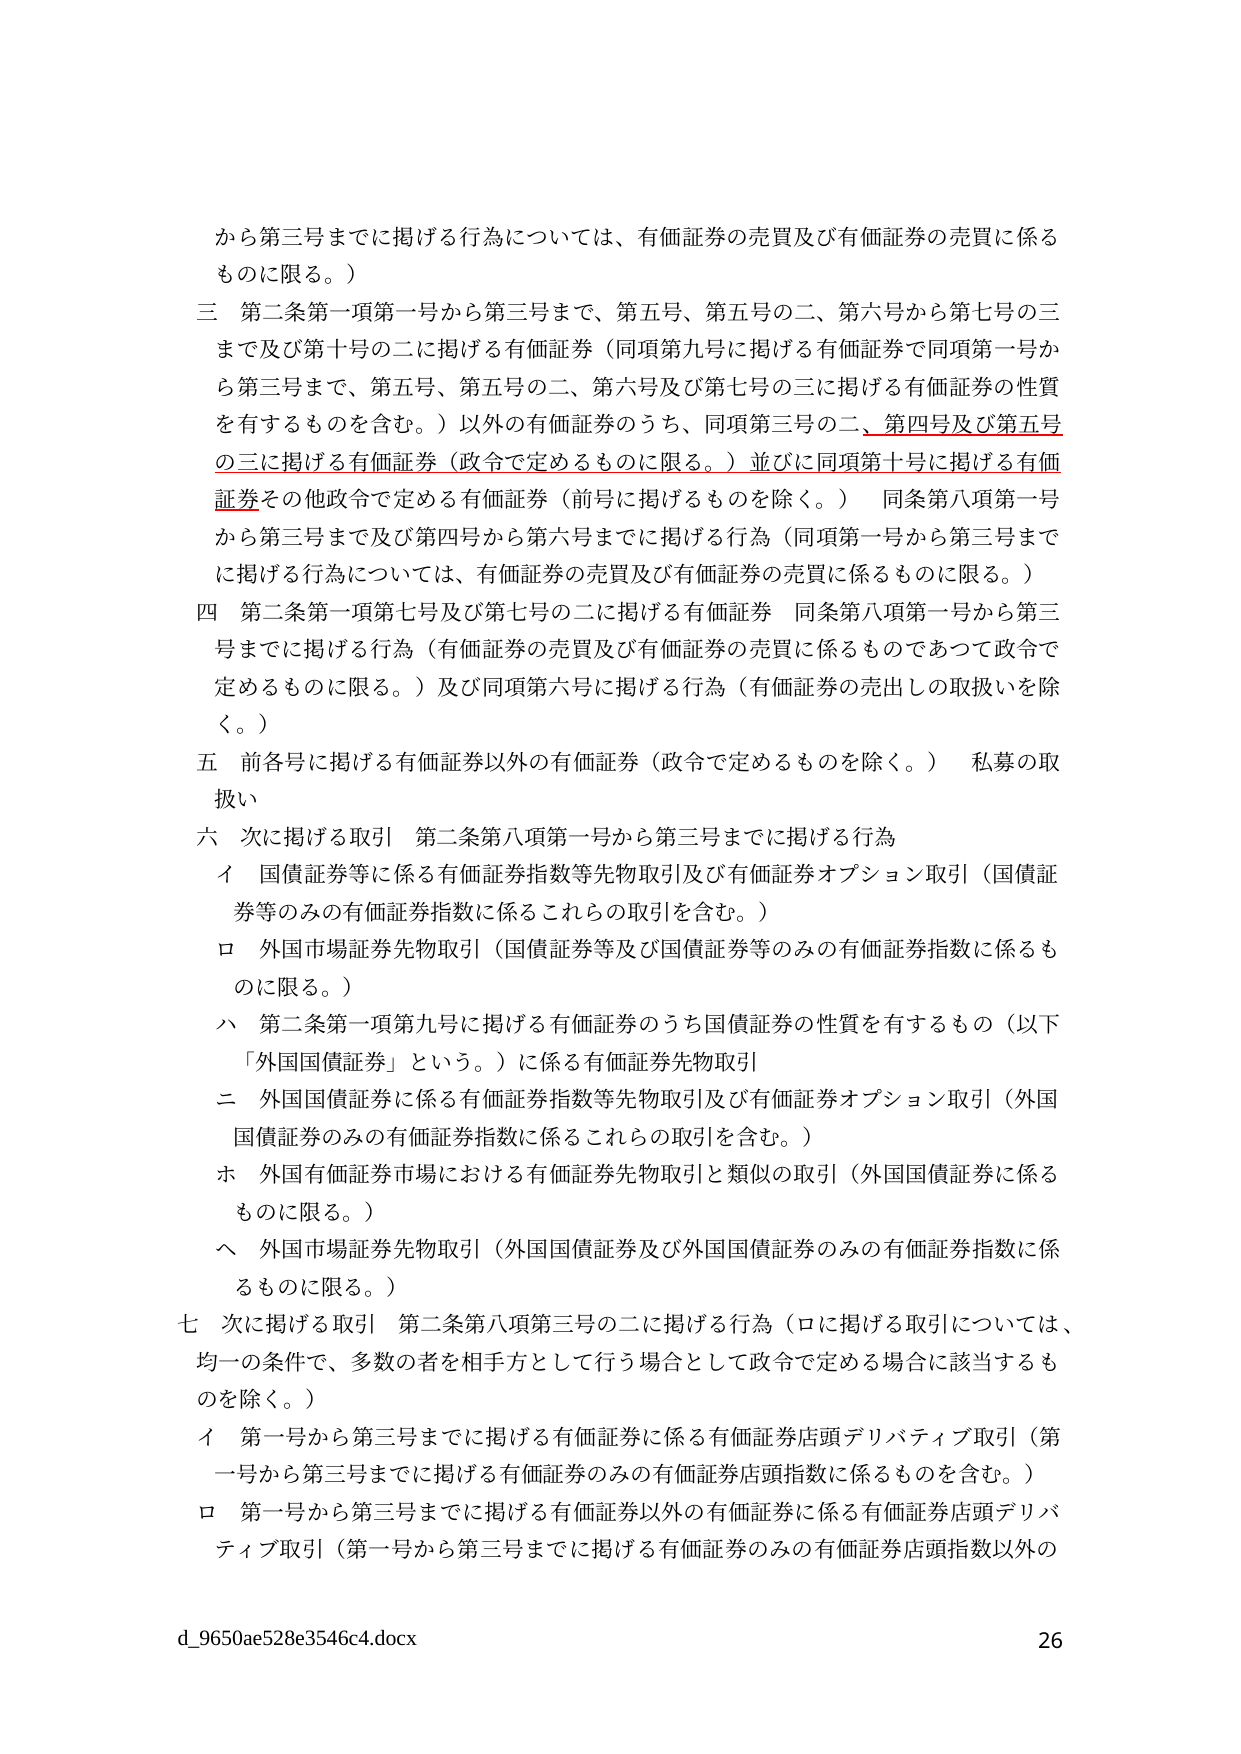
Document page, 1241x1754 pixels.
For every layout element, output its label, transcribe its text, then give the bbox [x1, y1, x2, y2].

text 四 第二条第一項第七号及び第七号の二に掲げる有価証券 同条第八項第一号から第三号までに掲げる行為（有価証券の売買及び有価証券の売買に係るものであつて政令で定めるものに限る。）及び同項第六号に掲げる行為（有価証券の売出しの取扱いを除く。） [196, 592, 1063, 742]
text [196, 1492, 1063, 1567]
text ロ 外国市場証券先物取引（国債証券等及び国債証券等のみの有価証券指数に係るものに限る。） [215, 929, 1063, 1004]
text ヘ 外国市場証券先物取引（外国国債証券及び外国国債証券のみの有価証券指数に係るものに限る。） [215, 1229, 1063, 1304]
text 六 次に掲げる取引 第二条第八項第一号から第三号までに掲げる行為 [196, 817, 1063, 854]
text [196, 217, 1063, 292]
text イ 国債証券等に係る有価証券指数等先物取引及び有価証券オプション取引（国債証券等のみの有価証券指数に係るこれらの取引を含む。） [215, 854, 1063, 929]
text イ 第一号から第三号までに掲げる有価証券に係る有価証券店頭デリバティブ取引（第一号から第三号までに掲げる有価証券のみの有価証券店頭指数に係るものを含む。） [196, 1417, 1063, 1492]
text 三 第二条第一項第一号から第三号まで、第五号、第五号の二、第六号から第七号の三まで及び第十号の二に掲げる有価証券（同項第九号に掲げる有価証券で同項第一号から第三号まで、第五号、第五号の二、第六号及び第七号の三に掲げる有価証券の性質を有するものを含む。）以外の有価証券のうち、同項第三号の二、第四号及び第五号の三に掲げる有価証券（政令で定めるものに限る。）並びに同項第十号に掲げる有価証券その他政令で定める有価証券（前号に掲げるものを除く。） 同条第八項第一号から第三号まで及び第四号から第六号までに掲げる行為（同項第一号から第三号までに掲げる行為については、有価証券の売買及び有価証券の売買に係るものに限る。） [196, 292, 1063, 592]
text 七 次に掲げる取引 第二条第八項第三号の二に掲げる行為（ロに掲げる取引については、均一の条件で、多数の者を相手方として行う場合として政令で定める場合に該当するものを除く。） [177, 1304, 1063, 1417]
text ホ 外国有価証券市場における有価証券先物取引と類似の取引（外国国債証券に係るものに限る。） [215, 1154, 1063, 1229]
text ニ 外国国債証券に係る有価証券指数等先物取引及び有価証券オプション取引（外国国債証券のみの有価証券指数に係るこれらの取引を含む。） [215, 1079, 1063, 1154]
text 五 前各号に掲げる有価証券以外の有価証券（政令で定めるものを除く。） 私募の取扱い [196, 742, 1063, 817]
text ハ 第二条第一項第九号に掲げる有価証券のうち国債証券の性質を有するもの（以下「外国国債証券」という。）に係る有価証券先物取引 [215, 1004, 1063, 1079]
